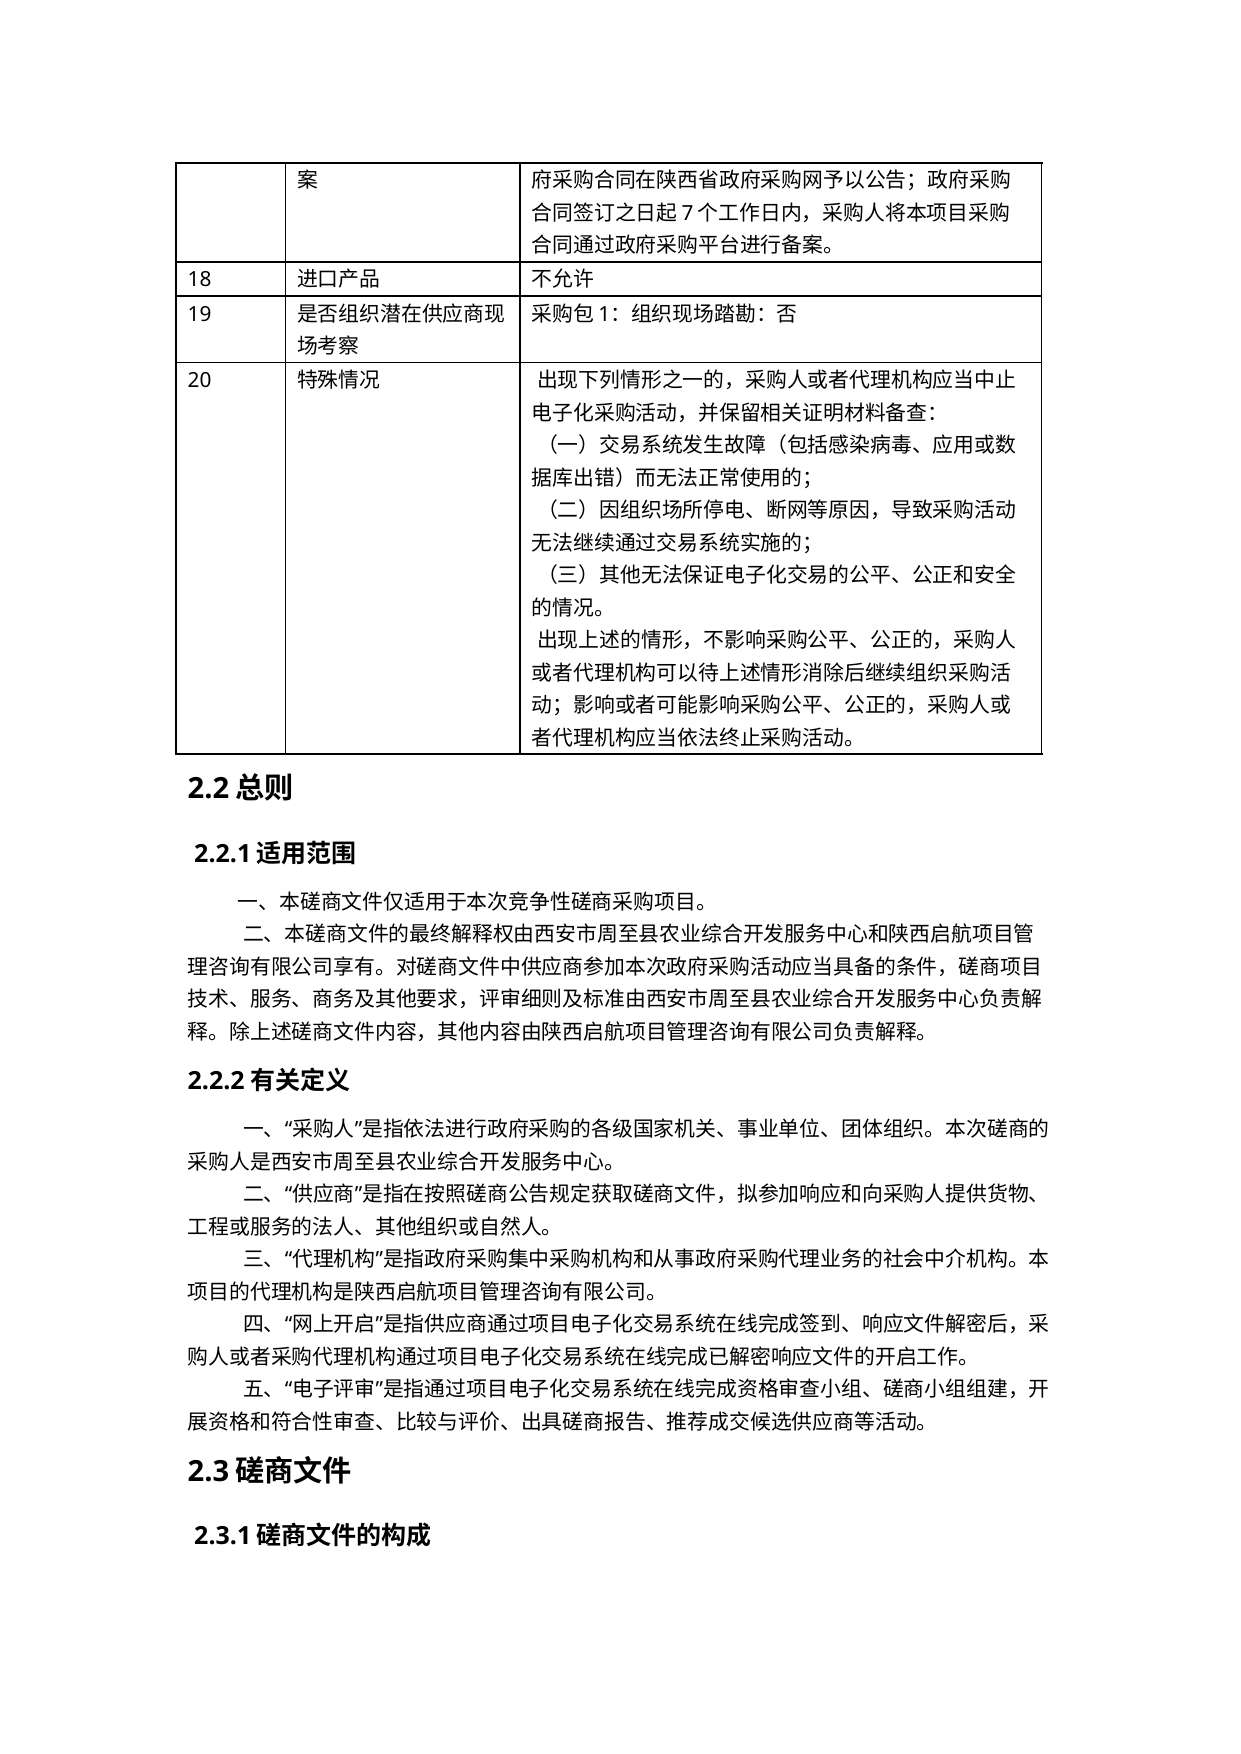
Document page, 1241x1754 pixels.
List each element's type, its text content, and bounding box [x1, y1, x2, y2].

text 2.2.2有关定义 [187, 1047, 1053, 1112]
table_cell 是否组织潜在供应商现场考察 [286, 297, 519, 362]
text 一、“采购人”是指依法进行政府采购的各级国家机关、事业单位、团体组织。本次磋商的采购人是西安市周至县农业综合开发服务中心。 [187, 1112, 1053, 1177]
table_cell 20 [177, 363, 285, 753]
text 二、本磋商文件的最终解释权由西安市周至县农业综合开发服务中心和陕西启航项目管理咨询有限公司享有。对磋商文件中供应商参加本次政府采购活动应当具备的条件，磋商项目技术、服务、商务及其他要求，评审细则及标准由西安市周至县农业综合开发服务中心负责解释。除上述磋商文件内容，其他内容由陕西启航项目管理咨询有限公司负责解释。 [187, 917, 1053, 1047]
text 一、本磋商文件仅适用于本次竞争性磋商采购项目。 [187, 885, 1053, 917]
table_cell 进口产品 [286, 263, 519, 295]
table_cell 不允许 [521, 263, 1041, 295]
text 2.3磋商文件 [187, 1437, 1053, 1502]
text 2.2总则 [187, 755, 1053, 820]
text 五、“电子评审”是指通过项目电子化交易系统在线完成资格审查小组、磋商小组组建，开展资格和符合性审查、比较与评价、出具磋商报告、推荐成交候选供应商等活动。 [187, 1372, 1053, 1437]
table_cell 特殊情况 [286, 363, 519, 753]
text 2.2.1适用范围 [187, 820, 1053, 885]
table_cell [521, 164, 1041, 261]
table_cell 18 [177, 263, 285, 295]
table_cell 出现下列情形之一的，采购人或者代理机构应当中止电子化采购活动，并保留相关证明材料备查： （一）交易系统发生故障（包括感染病毒、应用或数据库出错）而无法正常使用的； （二）因组织场所停电、断网等原因，导致采购活动无法继续通过交易系统实施的； （三）其他无法保证电子化交易的公平、公正和安全的情况。 出现上述的情形，不影响采购公平、公正的，采购人或者代理机构可以待上述情形消除后继续组织采购活动；影响或者可能影响采购公平、公正的，采购人或者代理机构应当依法终止采购活动。 [521, 363, 1041, 753]
text 2.3.1磋商文件的构成 [187, 1502, 1053, 1567]
table_cell 17 [177, 164, 285, 261]
table_cell 19 [177, 297, 285, 362]
text 二、“供应商”是指在按照磋商公告规定获取磋商文件，拟参加响应和向采购人提供货物、工程或服务的法人、其他组织或自然人。 [187, 1177, 1053, 1242]
table_cell 政府采购合同公告、备案 [286, 164, 519, 261]
text 四、“网上开启”是指供应商通过项目电子化交易系统在线完成签到、响应文件解密后，采购人或者采购代理机构通过项目电子化交易系统在线完成已解密响应文件的开启工作。 [187, 1307, 1053, 1372]
table_cell 采购包1：组织现场踏勘：否 [521, 297, 1041, 362]
text 三、“代理机构”是指政府采购集中采购机构和从事政府采购代理业务的社会中介机构。本项目的代理机构是陕西启航项目管理咨询有限公司。 [187, 1242, 1053, 1307]
